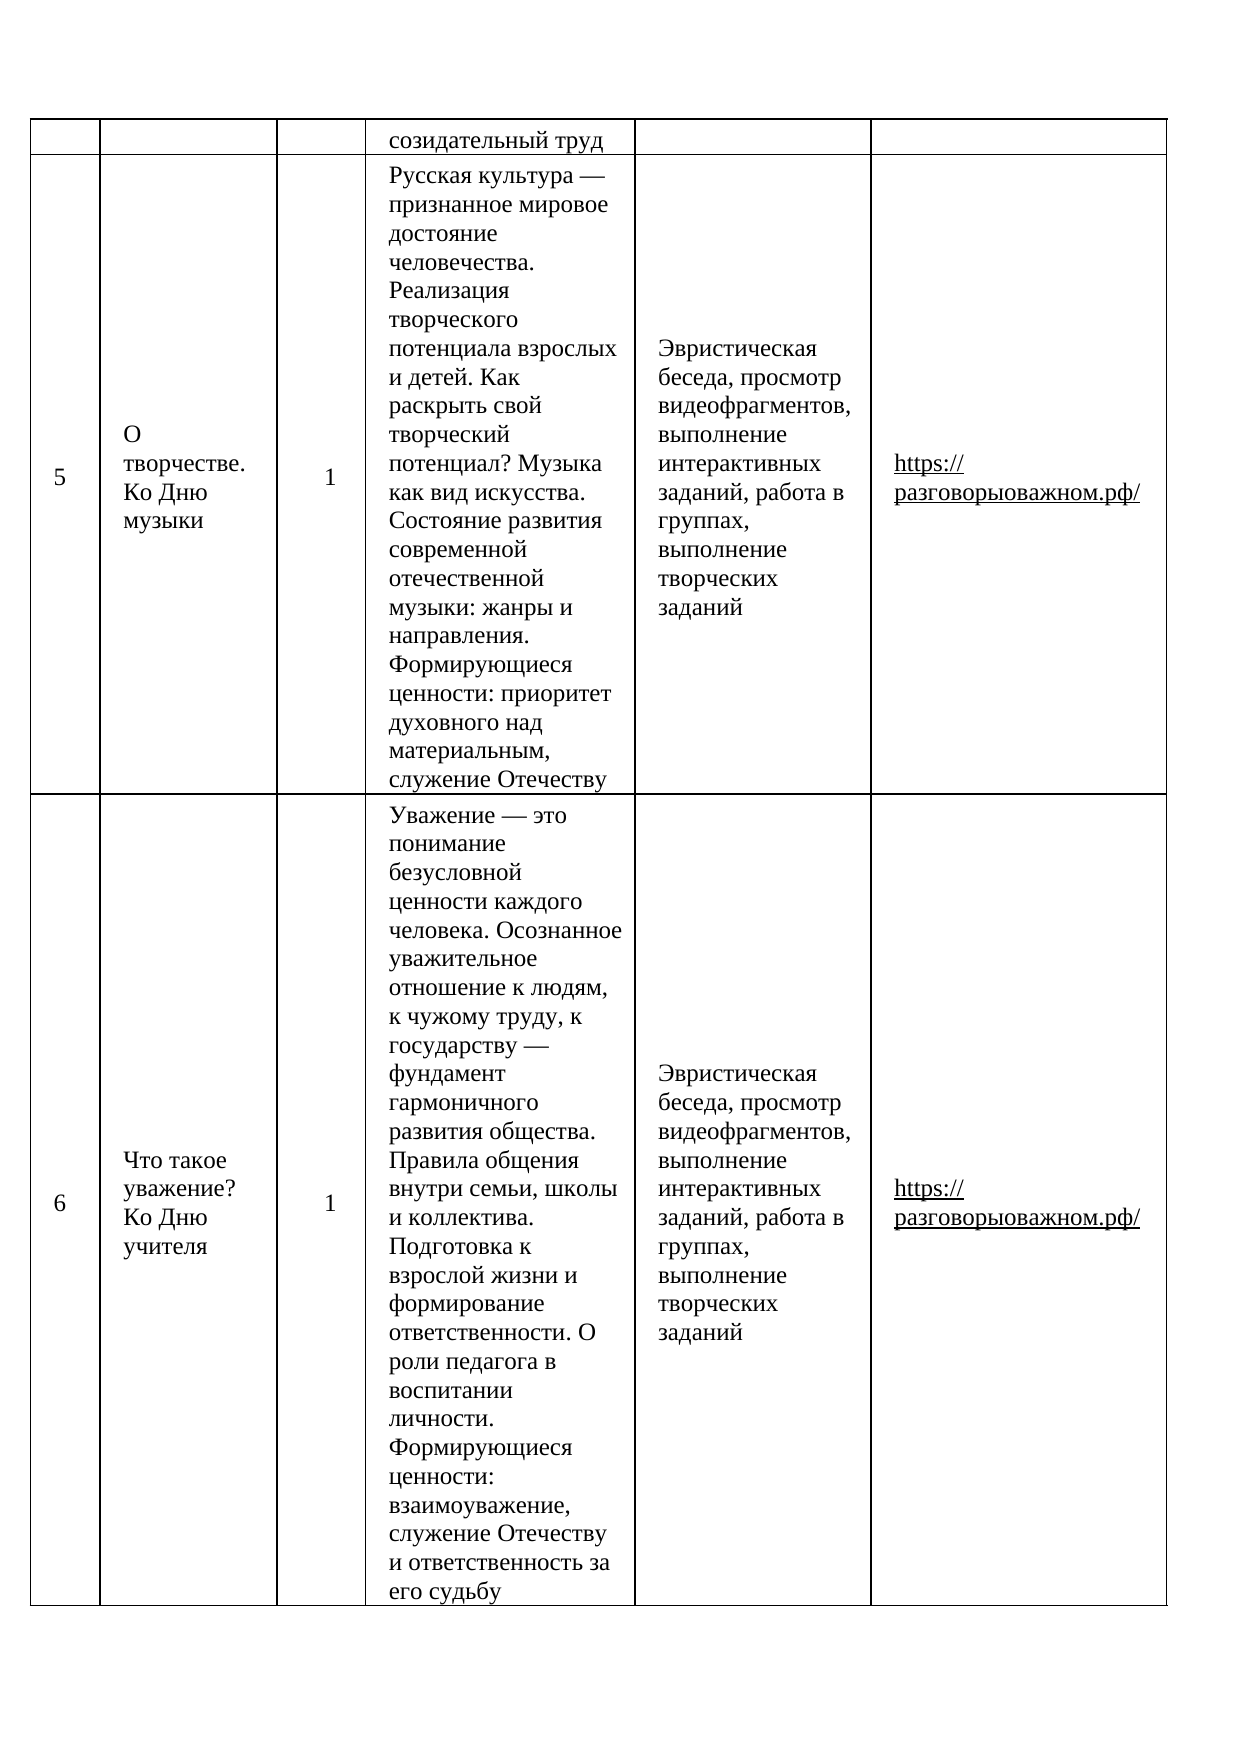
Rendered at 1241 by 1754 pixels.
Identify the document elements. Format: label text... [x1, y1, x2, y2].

table_cell 5 [31, 155, 99, 793]
table_cell 1 [278, 155, 365, 793]
table_cell 6 [31, 795, 99, 1605]
table_cell Что такое уважение? Ко Дню учителя [101, 795, 276, 1605]
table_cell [101, 120, 276, 154]
table_cell 4 [31, 120, 99, 154]
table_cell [636, 120, 870, 154]
table_cell https://разговорыоважном.рф/ [872, 155, 1166, 793]
table_cell 1 [278, 120, 365, 154]
table_cell Уважение — это понимание безусловной ценности каждого человека. Осознанное уважительное отношение к людям, к чужому труду, к государству — фундамент гармоничного развития общества. Правила общения внутри семьи, школы и коллектива. Подготовка к взрослой жизни и формирование ответственности. О роли педагога в воспитании личности. Формирующиеся ценности: взаимоуважение, служение Отечеству и ответственность за его судьбу [366, 795, 634, 1605]
table_cell Русская культура — признанное мировое достояние человечества. Реализация творческого потенциала взрослых и детей. Как раскрыть свой творческий потенциал? Музыка как вид искусства. Состояние развития современной отечественной музыки: жанры и направления. Формирующиеся ценности: приоритет духовного над материальным, служение Отечеству [366, 155, 634, 793]
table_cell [366, 120, 634, 154]
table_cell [872, 120, 1166, 154]
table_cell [636, 795, 870, 1605]
table_cell 1 [278, 795, 365, 1605]
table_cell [872, 795, 1166, 1605]
table_cell О творчестве. Ко Дню музыки [101, 155, 276, 793]
table_cell Эвристическая беседа, просмотр видеофрагментов, выполнение интерактивных заданий, работа в группах, выполнение творческих заданий [636, 155, 870, 793]
